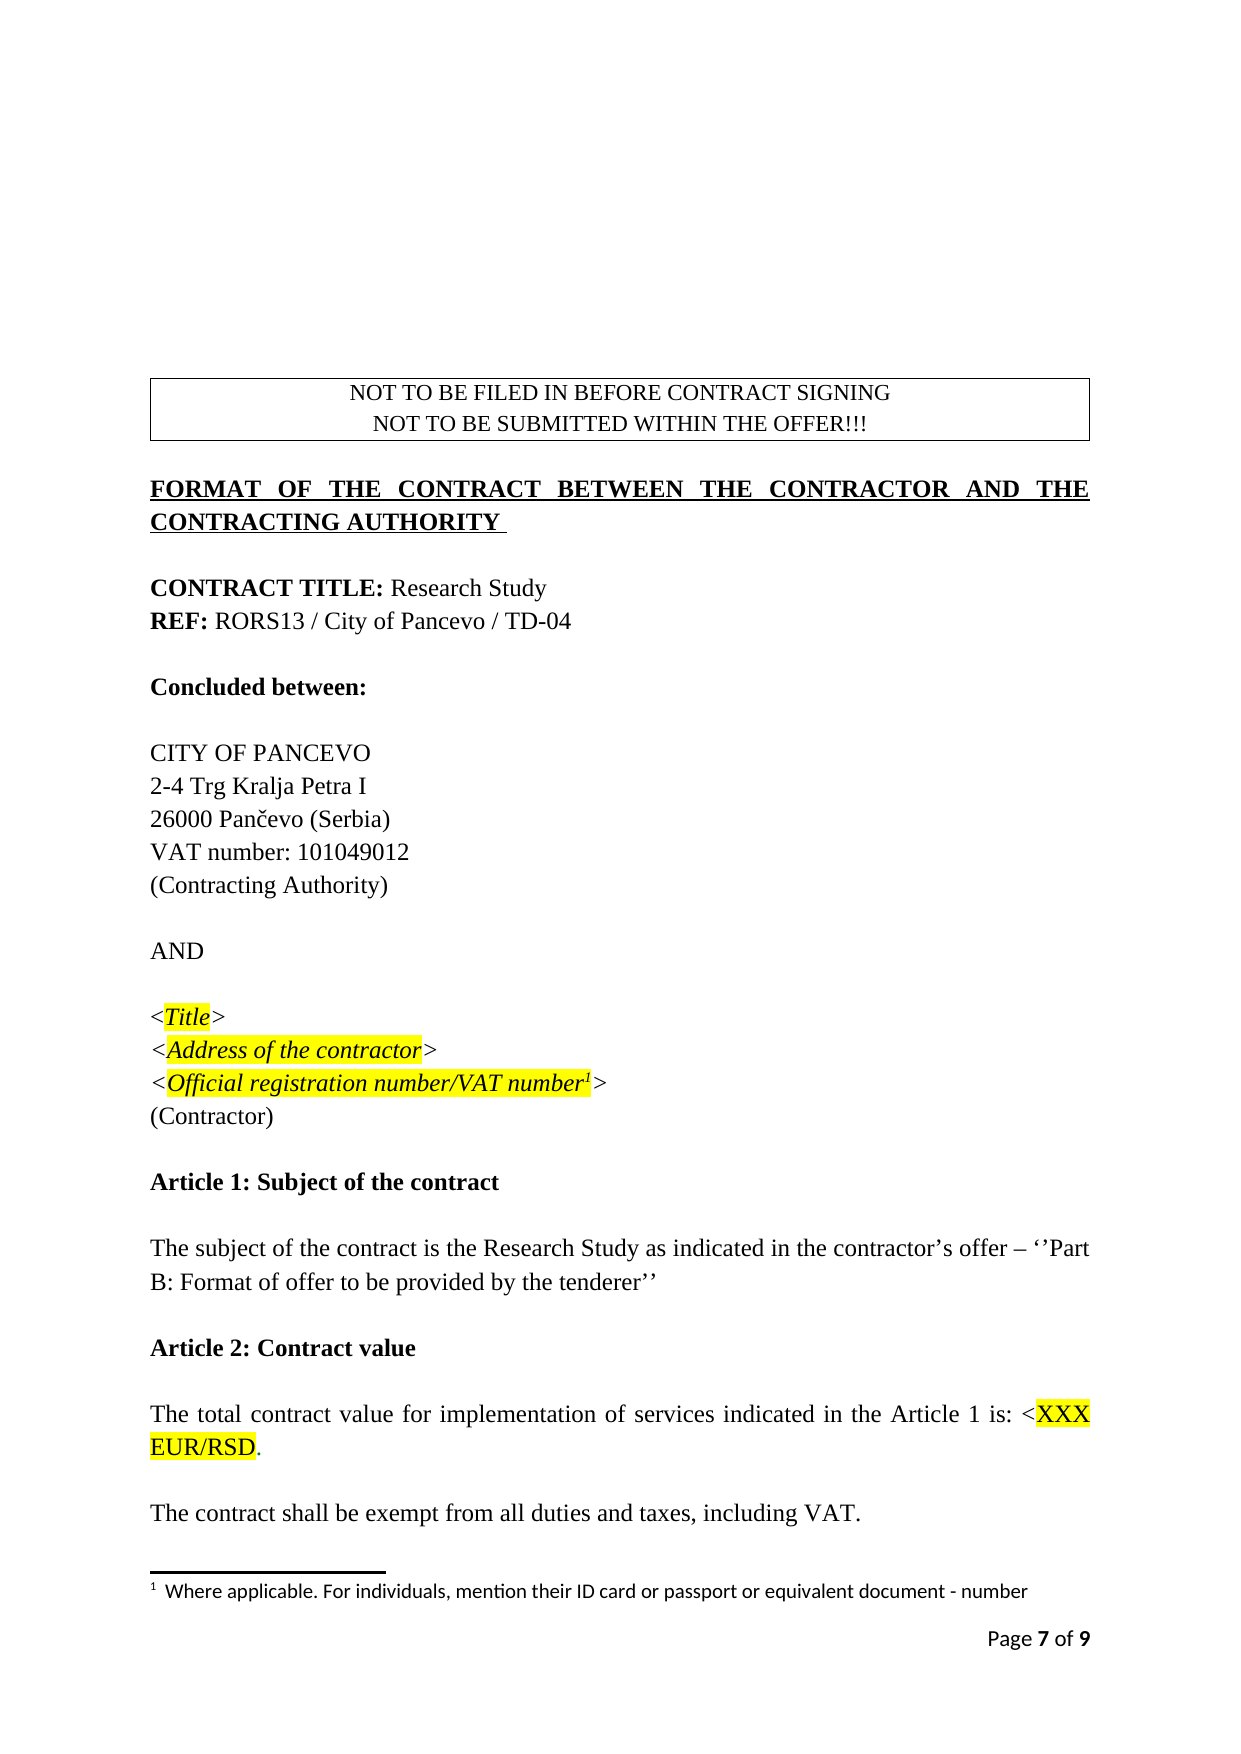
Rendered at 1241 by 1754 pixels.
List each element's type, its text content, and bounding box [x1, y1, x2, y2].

text CONTRACT TITLE: Research Study [150, 573, 1090, 602]
text Concluded between: [150, 672, 1090, 701]
text <Address of the contractor> [422, 1035, 1090, 1064]
text Article 2: Contract value [150, 1333, 1090, 1361]
text VAT number: 101049012 [150, 837, 1090, 866]
text <Title> [150, 1002, 1090, 1031]
text Article 1: Subject of the contract [150, 1167, 1090, 1196]
text 2-4 Trg Kralja Petra I [150, 771, 1090, 800]
text The total contract value for implementation of services indicated in the Article 1 is: <XXX EUR/RSD. [150, 1399, 1090, 1460]
text 26000 Pančevo (Serbia) [150, 804, 1090, 833]
text REF: RORS13 / City of Pancevo / TD-04 [150, 606, 1090, 635]
text FORMAT OF THE CONTRACT BETWEEN THE CONTRACTOR AND THE CONTRACTING AUTHORITY [150, 501, 1090, 536]
text FORMAT OF THE CONTRACT BETWEEN THE CONTRACTOR AND THE CONTRACTING AUTHORITY [150, 474, 1090, 499]
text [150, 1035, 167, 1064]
text (Contracting Authority) [150, 870, 1090, 899]
text The contract shall be exempt from all duties and taxes, including VAT. [150, 1498, 1090, 1526]
text (Contractor) [150, 1101, 1090, 1130]
text <Official registration number/VAT number> [150, 1068, 1090, 1097]
text CITY OF PANCEVO [150, 738, 1090, 767]
table_header NOT TO BE FILED IN BEFORE CONTRACT SIGNING NOT TO BE SUBMITTED WITHIN THE OFFER!!! [151, 379, 1089, 440]
text AND [150, 936, 1090, 965]
text The subject of the contract is the Research Study as indicated in the contractor’s offer – ‘’Part B: Format of offer to be provided by the tenderer’’ [150, 1233, 1090, 1295]
